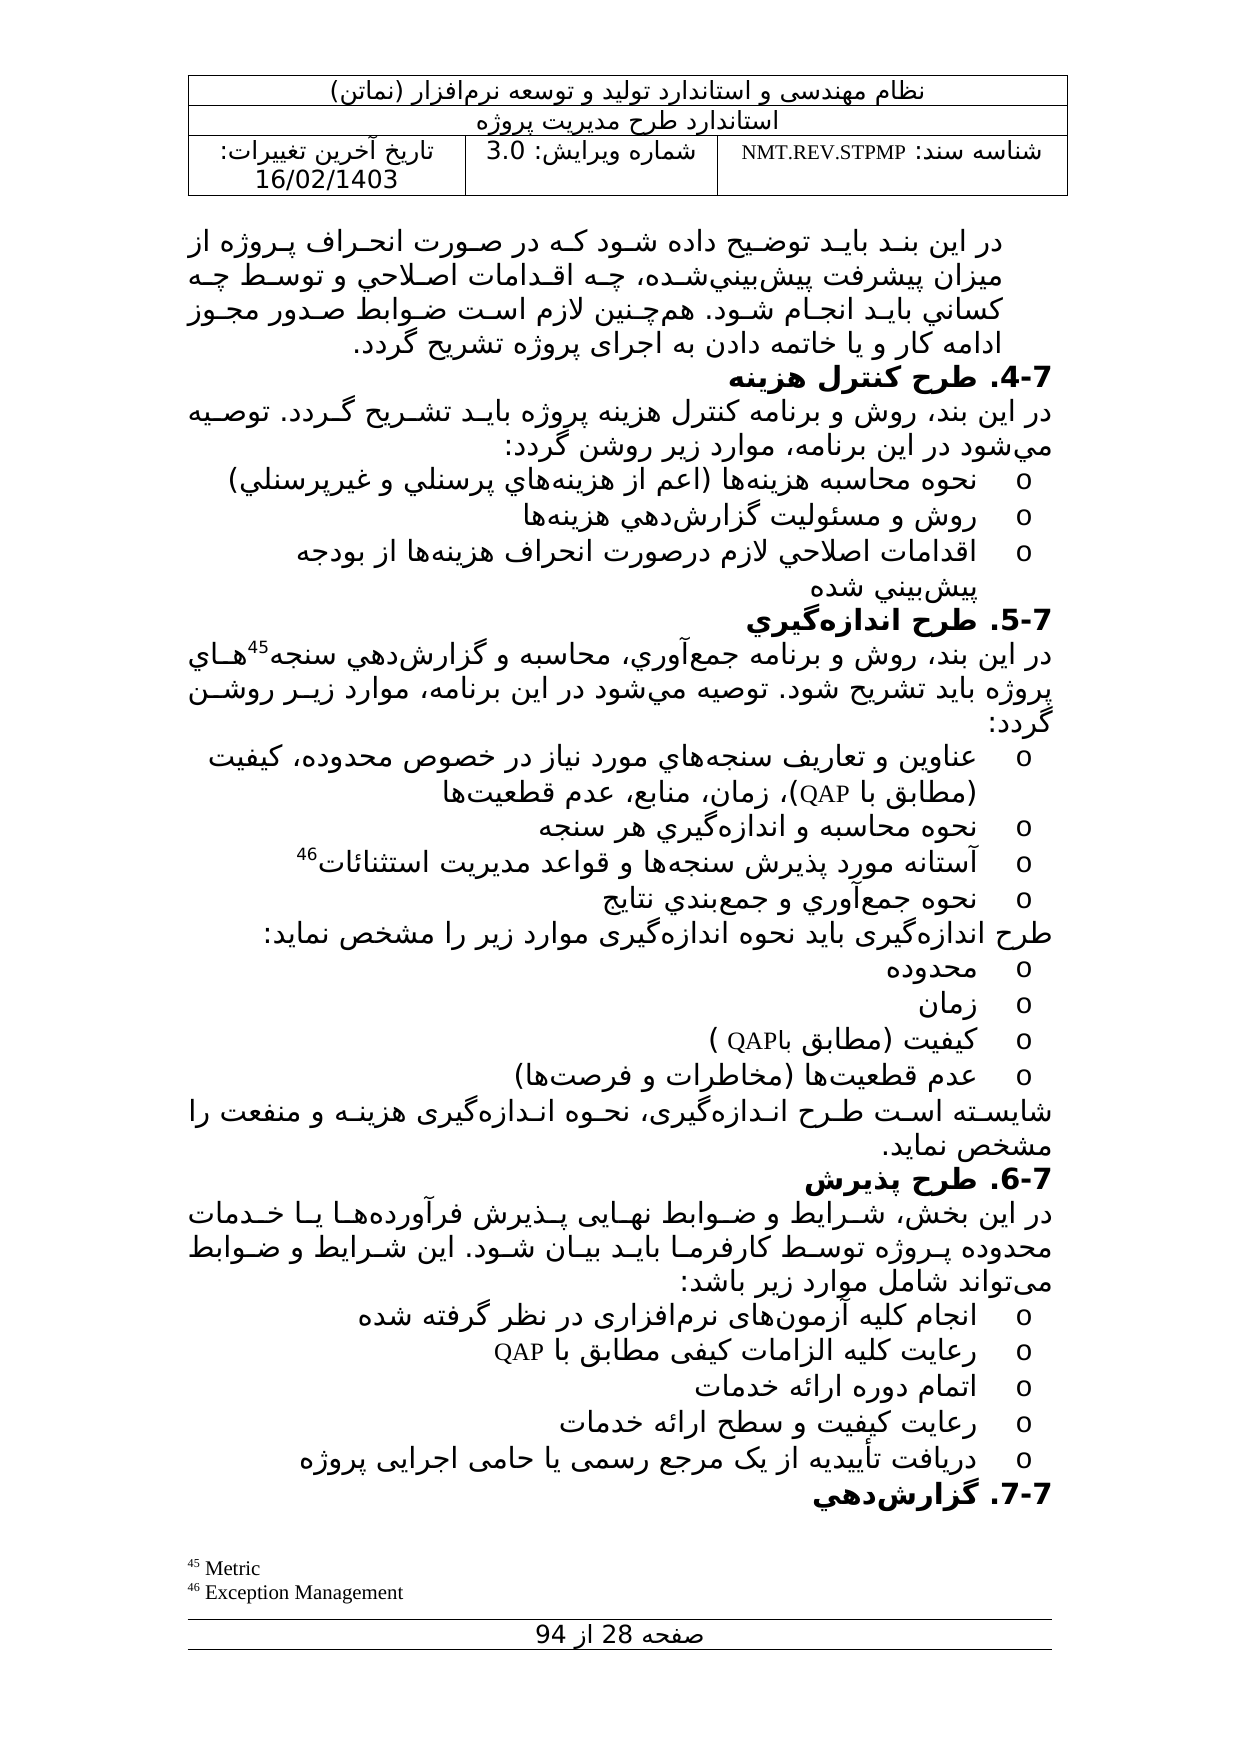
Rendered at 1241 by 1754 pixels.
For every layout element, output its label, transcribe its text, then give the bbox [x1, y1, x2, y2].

list عدم قطعیت‌ها (مخاطرات و فرصت‌ها) [187, 1058, 1015, 1094]
list روش و مسئوليت گزارش‌دهي هزينه‌ها [187, 498, 1015, 534]
list محدوده [187, 951, 1015, 987]
text در اين بند بايد توضيح داده شود كه در صورت انحراف پروژه از ميزان پيشرفت پيش‌بيني‌شده، چه اقدامات اصلاحي و توسط چه كساني بايد انجام شود. هم‌چنین لازم است ضوابط صدور مجوز ادامه کار و یا خاتمه دادن به اجرای پروژه تشریح گردد. [187, 224, 1003, 360]
text 7-7. گزارش‌دهي [187, 1477, 1053, 1511]
list زمان [187, 987, 1015, 1022]
list نحوه محاسبه هزينه‌ها (اعم از هزينه‌هاي پرسنلي و غيرپرسنلي) [187, 462, 1015, 498]
text 6-7. طرح پذیرش [187, 1162, 1053, 1196]
list رعایت کلیه الزامات کیفی مطابق با QAP [187, 1334, 1015, 1369]
text طرح اندازه‌گیری باید نحوه اندازه‌گیری موارد زیر را مشخص نماید: [187, 917, 1053, 951]
text در این بخش، شرایط و ضوابط نهایی پذیرش فرآورده‌ها یا خدمات محدوده پروژه توسط کارفرما باید بیان شود. این شرایط و ضوابط می‌تواند شامل موارد زیر باشد: [187, 1196, 1053, 1298]
text 4-7. طرح كنترل هزينه [187, 360, 1053, 394]
text 5-7. طرح اندازه‌گيري [187, 604, 1053, 638]
list عناوين و تعاريف سنجه‌هاي مورد نياز در خصوص محدوده، کیفیت (مطابق با QAP)، زمان، منابع، عدم قطعیت‌ها [187, 739, 1015, 809]
list اتمام دوره ارائه خدمات [187, 1369, 1015, 1405]
text شایسته است طرح اندازه‌گیری، نحوه اندازه‌گیری هزینه و منفعت را مشخص نماید. [187, 1094, 1053, 1162]
list دریافت تأییدیه از یک مرجع رسمی یا حامی اجرایی پروژه [187, 1441, 1015, 1477]
list نحوه جمع‌آوري و جمع‌بندي نتايج [187, 881, 1015, 917]
list رعایت کیفیت و سطح ارائه خدمات [187, 1405, 1015, 1441]
list کیفیت (مطابق باQAP ) [187, 1022, 1015, 1058]
list نحوه محاسبه و اندازه‌گيري هر سنجه [187, 809, 1015, 845]
list اقدامات اصلاحي لازم درصورت انحراف هزينه‌ها از بودجه پيش‌بيني شده [187, 534, 1015, 604]
list آستانه مورد پذیرش سنجه‌ها و قواعد مدیریت استثنائات [187, 845, 1015, 881]
list انجام کلیه آزمون‌های نرم‌افزاری در نظر گرفته شده [187, 1298, 1015, 1334]
text در اين بند، روش و برنامه جمع‌آوري، محاسبه و گزارش‌دهي سنجههاي پروژه بايد تشريح شود. توصيه مي‌شود در اين برنامه، موارد زير روشن گردد: [187, 638, 1053, 739]
text در اين بند، روش و برنامه كنترل هزينه پروژه بايد تشريح گردد. توصيه مي‌شود در اين برنامه، موارد زير روشن گردد: [187, 394, 1053, 462]
